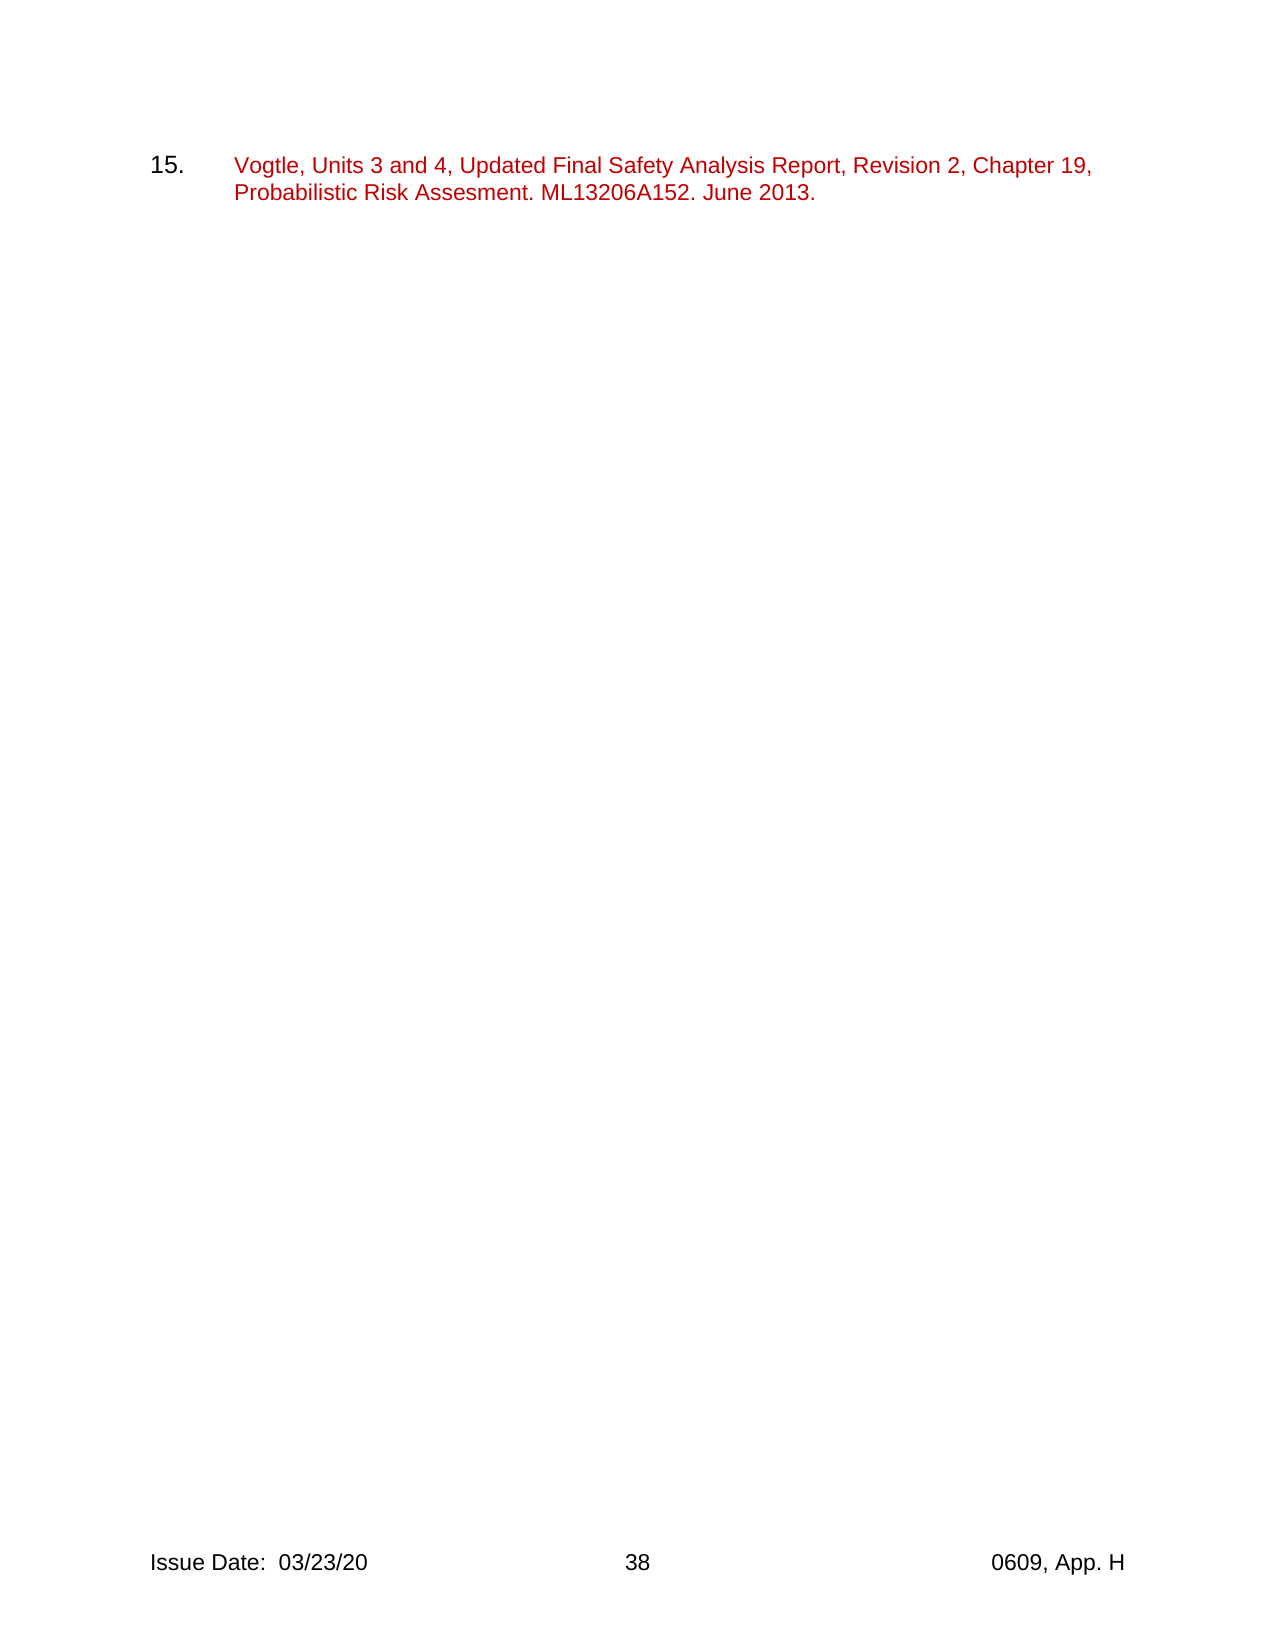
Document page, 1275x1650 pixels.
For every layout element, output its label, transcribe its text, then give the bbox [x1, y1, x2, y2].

list Vogtle, Units 3 and 4, Updated Final Safety Analysis Report, Revision 2, Chapter 19, Probabilistic Risk Assesment. ML13206A152. June 2013. [150, 150, 1125, 205]
